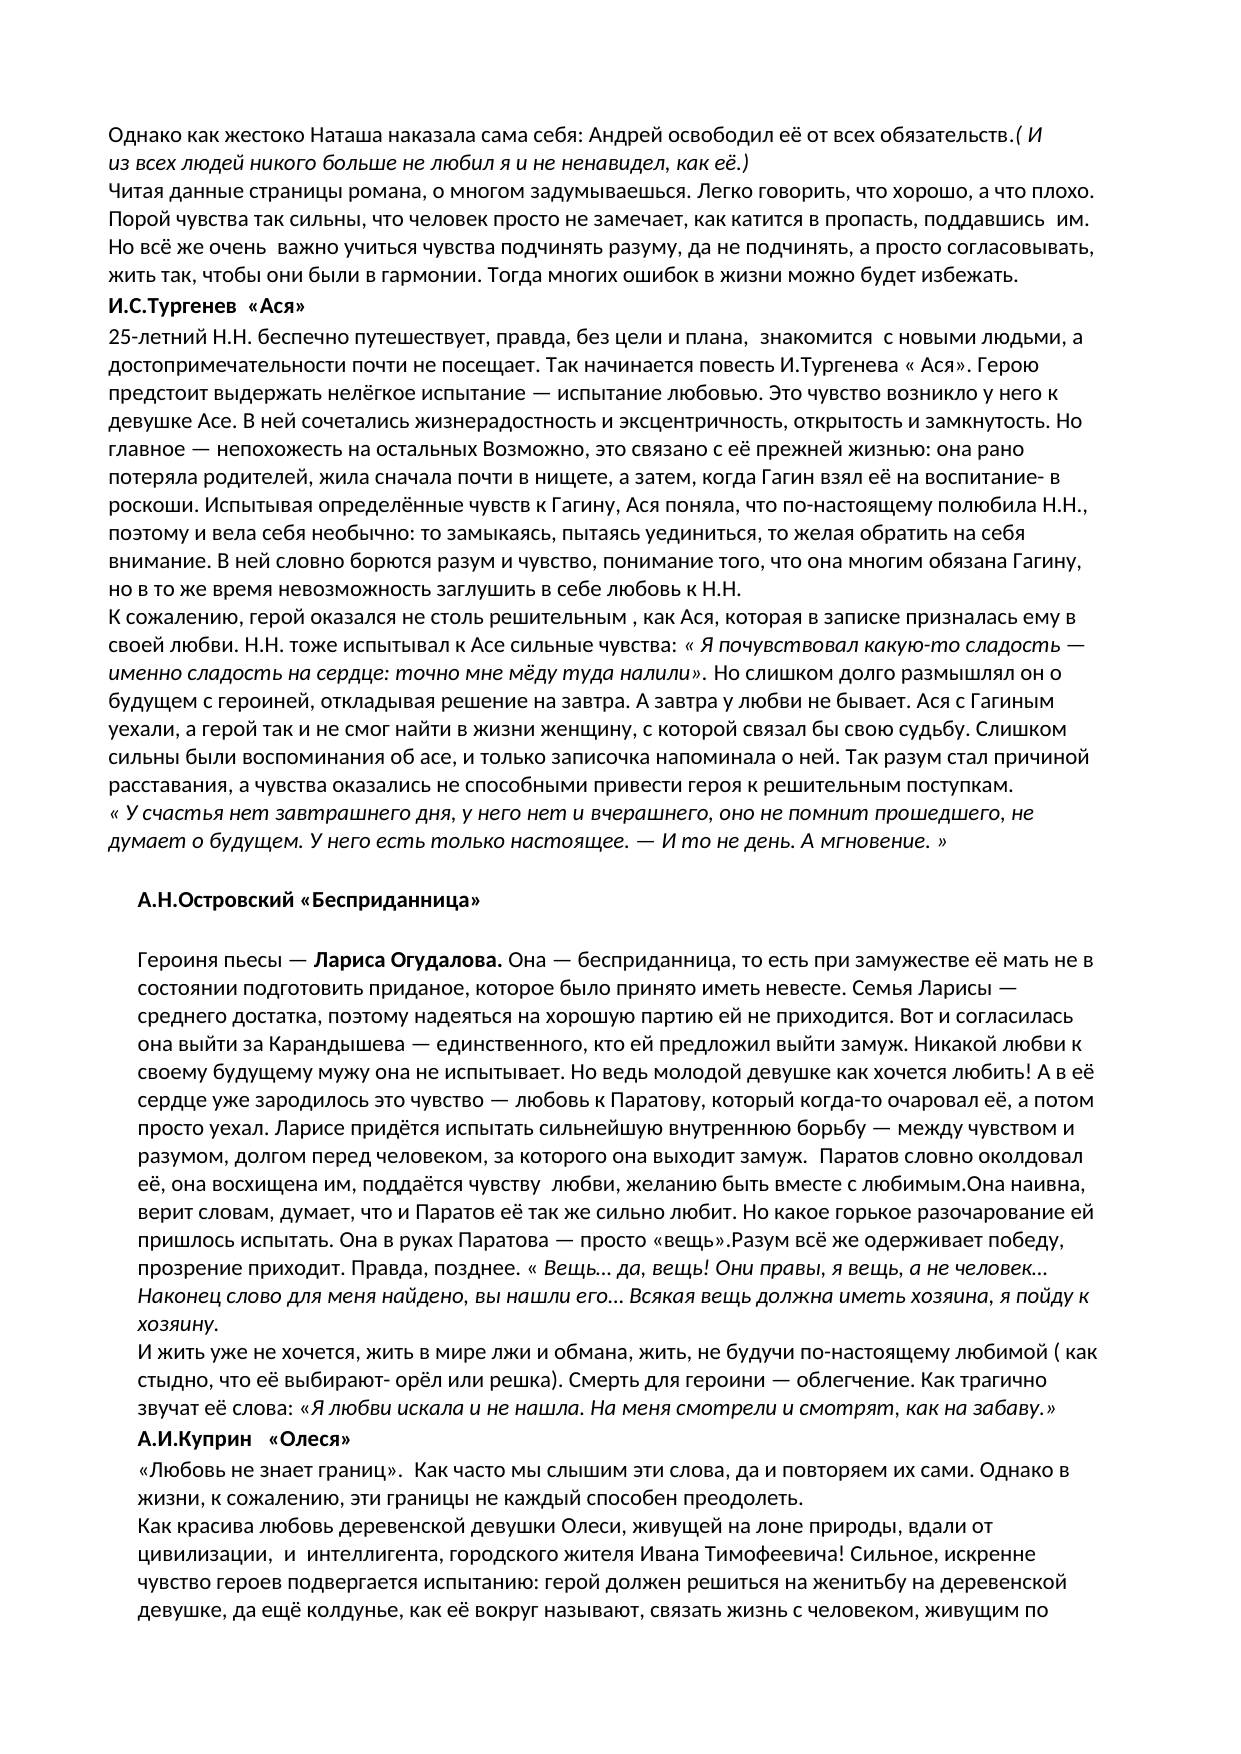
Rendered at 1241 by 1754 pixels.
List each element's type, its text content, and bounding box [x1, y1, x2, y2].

table_cell И.С.Тургенев «Ася» [106, 289, 1111, 321]
table_cell А.И.Куприн «Олеся» [136, 1423, 1111, 1454]
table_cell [136, 1454, 1111, 1625]
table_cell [106, 118, 1111, 289]
table_header А.Н.Островский «Бесприданница» [136, 884, 1111, 915]
table_cell 25-летний Н.Н. беспечно путешествует, правда, без цели и плана, знакомится с новыми людьми, а достопримечательности почти не посещает. Так начинается повесть И.Тургенева « Ася». Герою предстоит выдержать нелёгкое испытание — испытание любовью. Это чувство возникло у него к девушке Асе. В ней сочетались жизнерадостность и эксцентричность, открытость и замкнутость. Но главное — непохожесть на остальных Возможно, это связано с её прежней жизнью: она рано потеряла родителей, жила сначала почти в нищете, а затем, когда Гагин взял её на воспитание- в роскоши. Испытывая определённые чувств к Гагину, Ася поняла, что по-настоящему полюбила Н.Н., поэтому и вела себя необычно: то замыкаясь, пытаясь уединиться, то желая обратить на себя внимание. В ней словно борются разум и чувство, понимание того, что она многим обязана Гагину, но в то же время невозможность заглушить в себе любовь к Н.Н. К сожалению, герой оказался не столь решительным , как Ася, которая в записке призналась ему в своей любви. Н.Н. тоже испытывал к Асе сильные чувства: « Я почувствовал какую-то сладость — именно сладость на сердце: точно мне мёду туда налили». Но слишком долго размышлял он о будущем с героиней, откладывая решение на завтра. А завтра у любви не бывает. Ася с Гагиным уехали, а герой так и не смог найти в жизни женщину, с которой связал бы свою судьбу. Слишком сильны были воспоминания об асе, и только записочка напоминала о ней. Так разум стал причиной расставания, а чувства оказались не способными привести героя к решительным поступкам. « У счастья нет завтрашнего дня, у него нет и вчерашнего, оно не помнит прошедшего, не думает о будущем. У него есть только настоящее. — И то не день. А мгновение. » [106, 321, 1111, 856]
table_cell Героиня пьесы — Лариса Огудалова. Она — бесприданница, то есть при замужестве её мать не в состоянии подготовить приданое, которое было принято иметь невесте. Семья Ларисы — среднего достатка, поэтому надеяться на хорошую партию ей не приходится. Вот и согласилась она выйти за Карандышева — единственного, кто ей предложил выйти замуж. Никакой любви к своему будущему мужу она не испытывает. Но ведь молодой девушке как хочется любить! А в её сердце уже зародилось это чувство — любовь к Паратову, который когда-то очаровал её, а потом просто уехал. Ларисе придётся испытать сильнейшую внутреннюю борьбу — между чувством и разумом, долгом перед человеком, за которого она выходит замуж. Паратов словно околдовал её, она восхищена им, поддаётся чувству любви, желанию быть вместе с любимым.Она наивна, верит словам, думает, что и Паратов её так же сильно любит. Но какое горькое разочарование ей пришлось испытать. Она в руках Паратова — просто «вещь».Разум всё же одерживает победу, прозрение приходит. Правда, позднее. « Вещь… да, вещь! Они правы, я вещь, а не человек… Наконец слово для меня найдено, вы нашли его… Всякая вещь должна иметь хозяина, я пойду к хозяину. И жить уже не хочется, жить в мире лжи и обмана, жить, не будучи по-настоящему любимой ( как стыдно, что её выбирают- орёл или решка). Смерть для героини — облегчение. Как трагично звучат её слова: «Я любви искала и не нашла. На меня смотрели и смотрят, как на забаву.» [136, 915, 1111, 1423]
